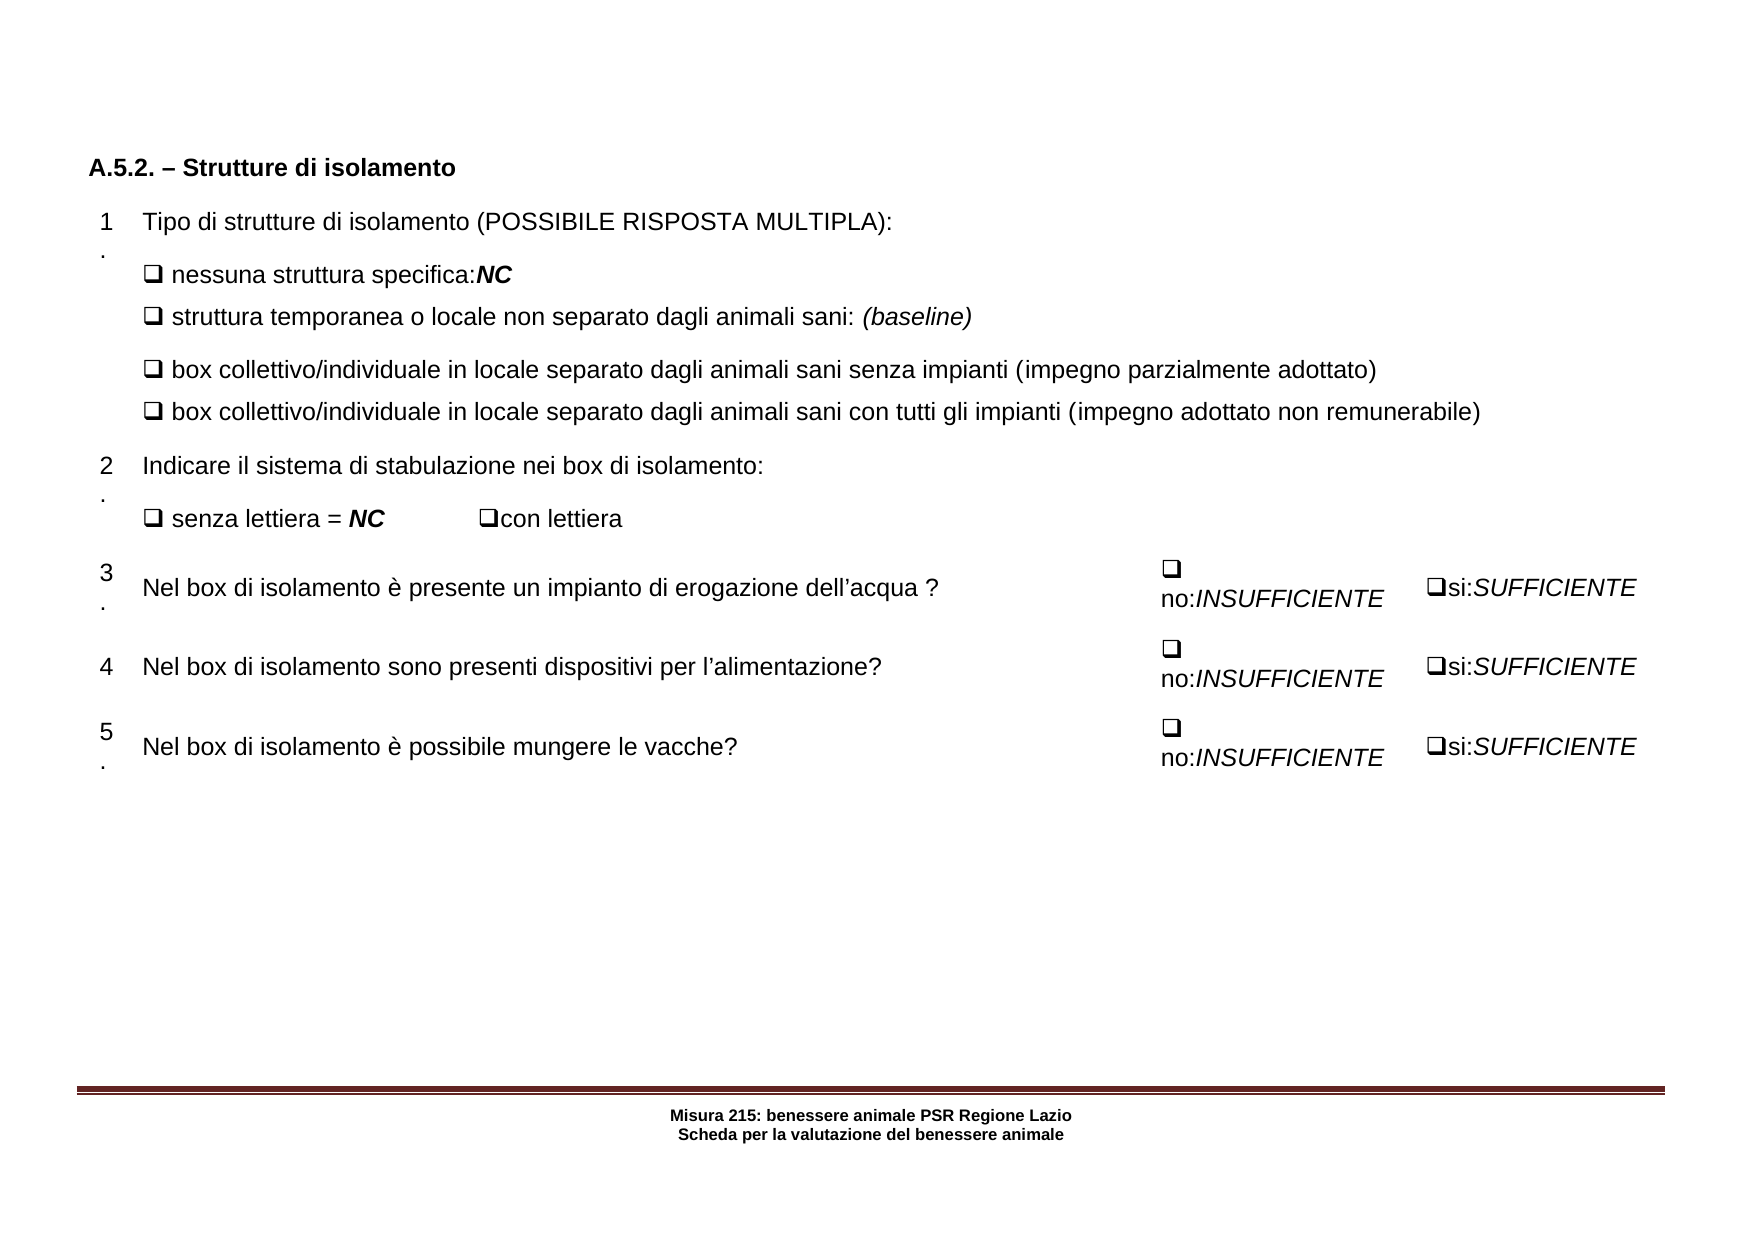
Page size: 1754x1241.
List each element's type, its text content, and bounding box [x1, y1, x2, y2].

table_header A.5.2. – Strutture di isolamento [77, 140, 1665, 787]
